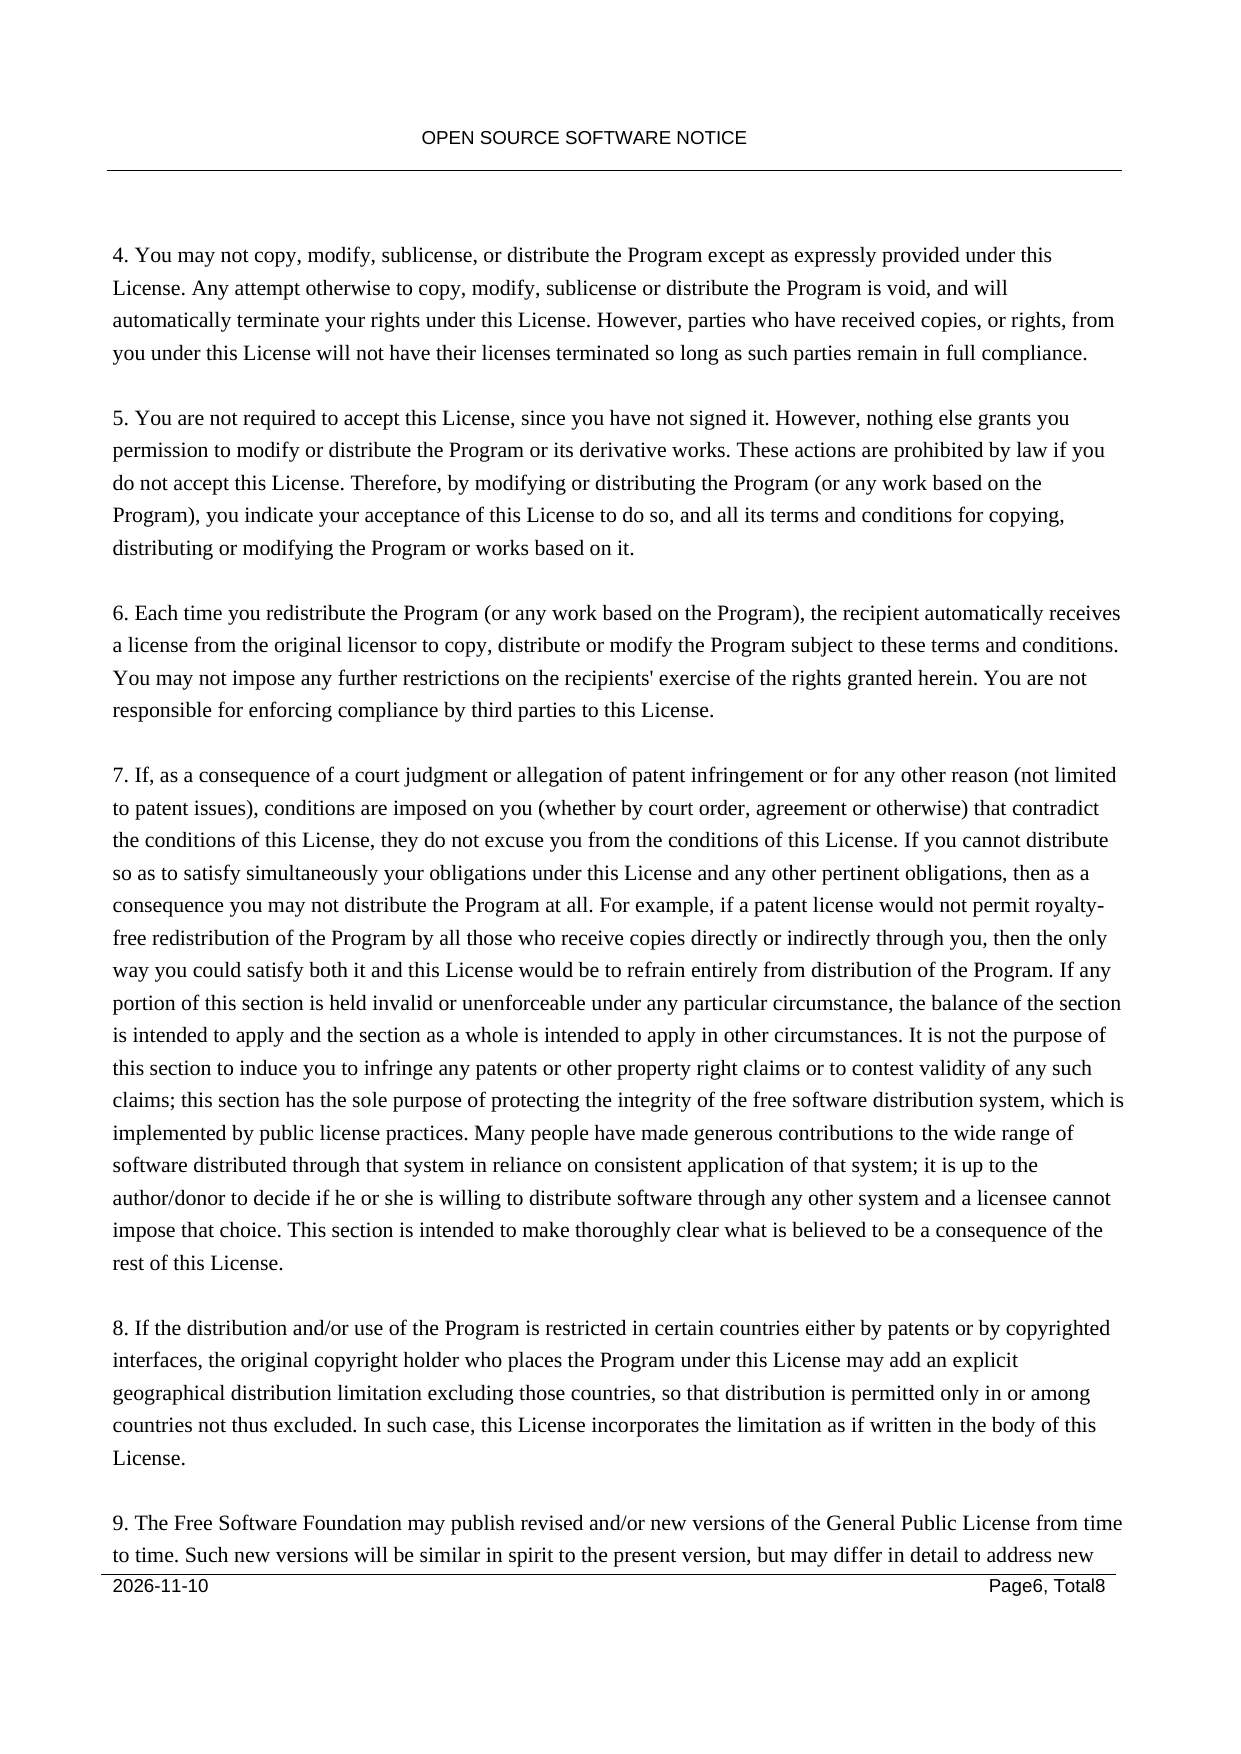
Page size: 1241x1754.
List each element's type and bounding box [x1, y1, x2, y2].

text [112, 206, 1128, 1571]
